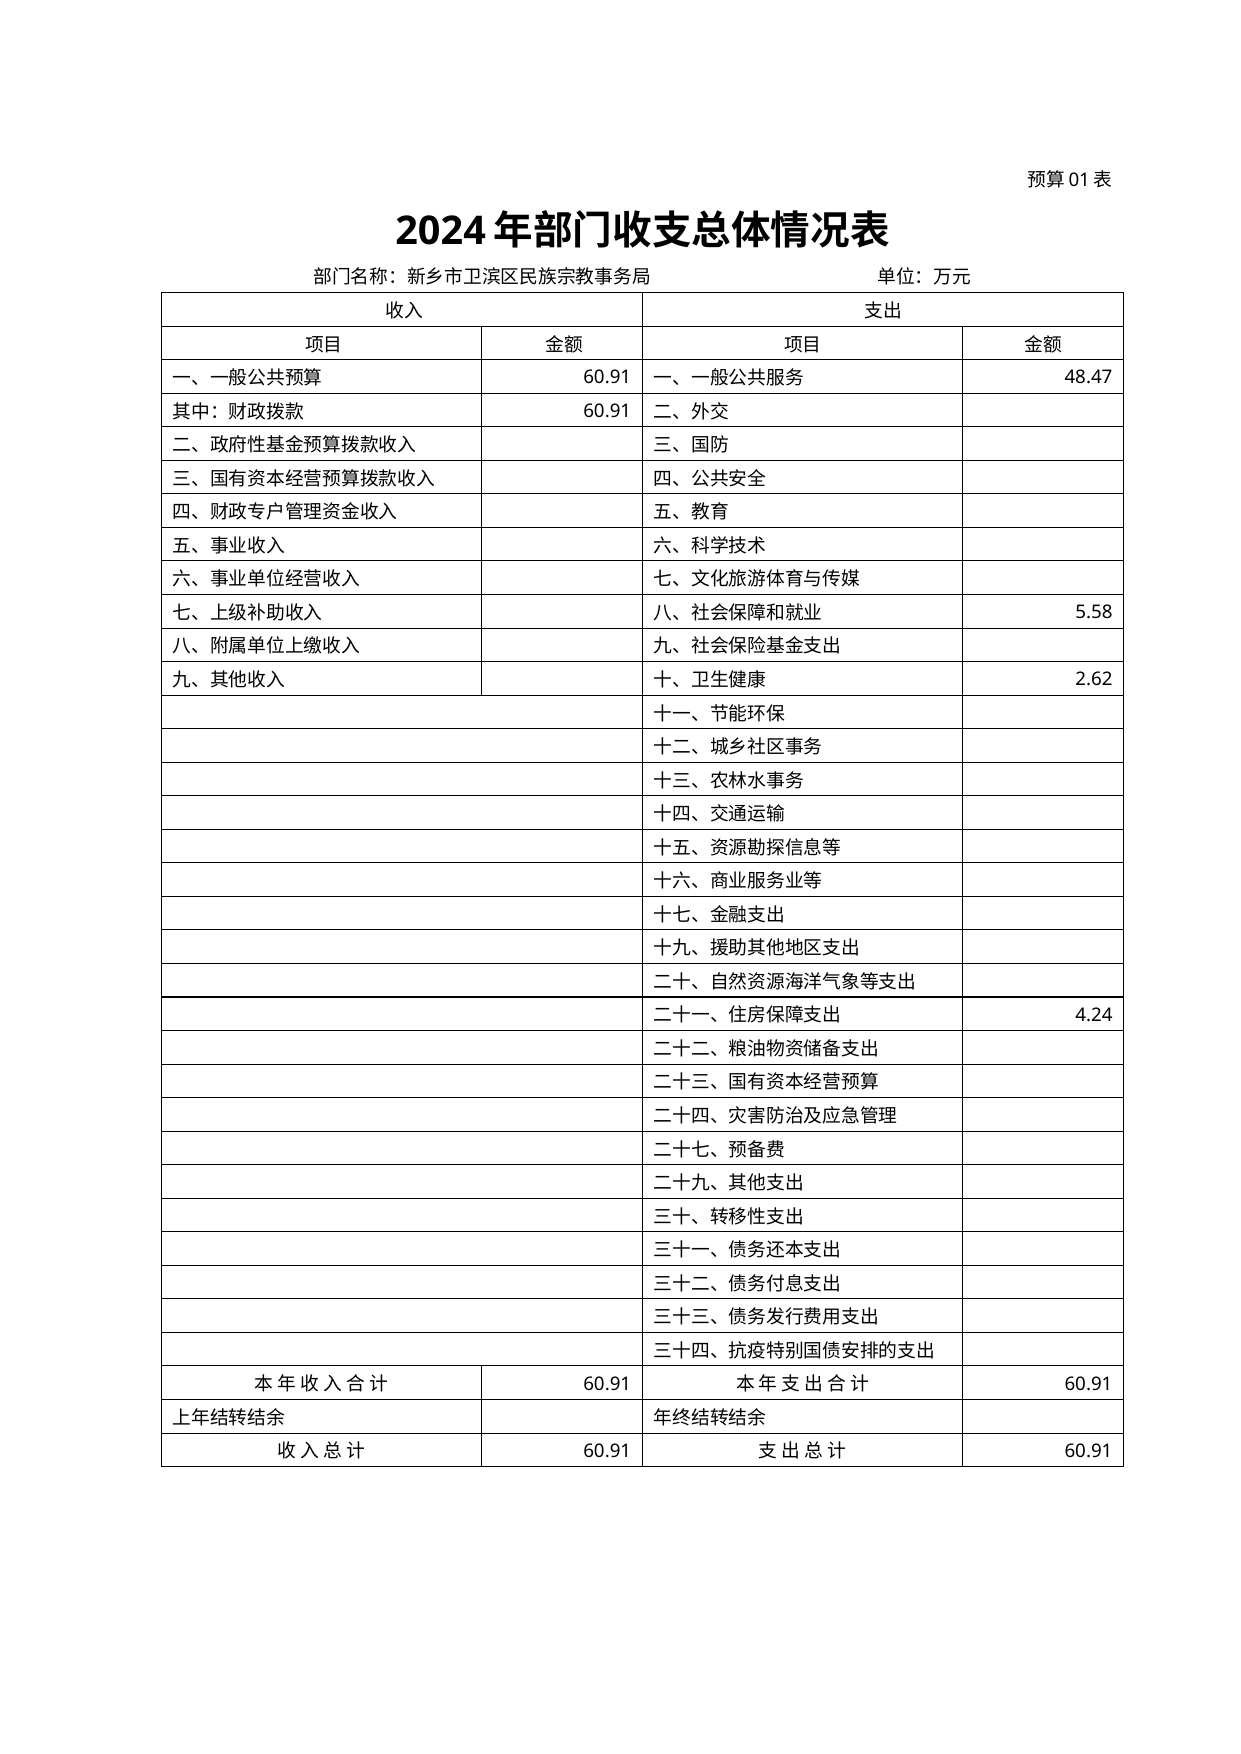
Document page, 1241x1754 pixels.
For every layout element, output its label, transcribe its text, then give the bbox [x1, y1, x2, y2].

table_cell 支出 [643, 293, 1123, 326]
table_cell 4.24 [963, 998, 1123, 1030]
table_cell [963, 1031, 1123, 1063]
table_cell 五、教育 [643, 494, 962, 527]
table_cell 十、卫生健康 [643, 662, 962, 694]
table_cell [162, 930, 642, 963]
table_cell 60.91 [482, 1366, 642, 1399]
table_cell 十四、交通运输 [643, 796, 962, 829]
table_cell [963, 528, 1123, 560]
table_cell 十二、城乡社区事务 [643, 729, 962, 762]
table_cell [482, 528, 642, 560]
table_cell [162, 763, 642, 795]
table_cell 二十九、其他支出 [643, 1165, 962, 1198]
table_cell 九、其他收入 [162, 662, 481, 694]
table_cell [963, 729, 1123, 762]
table_cell [162, 1132, 642, 1164]
table_cell [162, 696, 642, 728]
table_cell [482, 427, 642, 460]
table_cell [162, 1031, 642, 1063]
table_cell [162, 897, 642, 929]
table_cell 二十七、预备费 [643, 1132, 962, 1164]
table_cell 三十、转移性支出 [643, 1199, 962, 1231]
table_cell [963, 1065, 1123, 1097]
table_cell [963, 561, 1123, 594]
table_cell 三十四、抗疫特别国债安排的支出 [643, 1333, 962, 1365]
table_cell 二十四、灾害防治及应急管理 [643, 1098, 962, 1131]
table_cell 八、社会保障和就业 [643, 595, 962, 627]
table_cell [963, 427, 1123, 460]
table_cell 2024年部门收支总体情况表 [161, 195, 1123, 259]
table_cell [963, 930, 1123, 963]
table_cell 八、附属单位上缴收入 [162, 629, 481, 661]
table_cell 四、财政专户管理资金收入 [162, 494, 481, 527]
table_cell 60.91 [482, 1434, 642, 1466]
table_cell 六、事业单位经营收入 [162, 561, 481, 594]
table_cell [963, 1232, 1123, 1265]
table_cell 一、一般公共预算 [162, 360, 481, 393]
table_cell [482, 1400, 642, 1432]
table_cell 60.91 [482, 394, 642, 426]
table_cell 收 入 总 计 [162, 1434, 481, 1466]
table_cell [963, 1333, 1123, 1365]
table_cell [963, 1098, 1123, 1131]
table_cell [162, 729, 642, 762]
table_cell [963, 1266, 1123, 1298]
table_cell [162, 1065, 642, 1097]
table_cell 十六、商业服务业等 [643, 863, 962, 896]
table_cell [162, 1199, 642, 1231]
table_cell 收入 [162, 293, 642, 326]
table_cell 二十三、国有资本经营预算 [643, 1065, 962, 1097]
table_cell 三十三、债务发行费用支出 [643, 1299, 962, 1332]
table_cell 六、科学技术 [643, 528, 962, 560]
table_cell [963, 763, 1123, 795]
table_cell 项目 [162, 327, 481, 359]
table_cell 二、政府性基金预算拨款收入 [162, 427, 481, 460]
table_cell 其中：财政拨款 [162, 394, 481, 426]
table_cell 十三、农林水事务 [643, 763, 962, 795]
table_cell 一、一般公共服务 [643, 360, 962, 393]
table_cell 二十一、住房保障支出 [643, 998, 962, 1030]
table_cell [162, 863, 642, 896]
table_cell 七、上级补助收入 [162, 595, 481, 627]
table_cell 2.62 [963, 662, 1123, 694]
table_cell [482, 494, 642, 527]
table_cell 5.58 [963, 595, 1123, 627]
table_cell [963, 1299, 1123, 1332]
table_cell [162, 1165, 642, 1198]
table_cell [162, 1299, 642, 1332]
table_cell 十九、援助其他地区支出 [643, 930, 962, 963]
table_cell 三十二、债务付息支出 [643, 1266, 962, 1298]
table_cell 本 年 支 出 合 计 [643, 1366, 962, 1399]
table_cell [963, 1400, 1123, 1432]
table_cell 60.91 [963, 1434, 1123, 1466]
table_cell 60.91 [482, 360, 642, 393]
table_cell [963, 863, 1123, 896]
table_cell 本 年 收 入 合 计 [162, 1366, 481, 1399]
table_cell [162, 1232, 642, 1265]
table_cell 十五、资源勘探信息等 [643, 830, 962, 862]
table_cell 48.47 [963, 360, 1123, 393]
table_cell [162, 1333, 642, 1365]
table_header 预算01表 [161, 162, 1123, 194]
table_cell 年终结转结余 [643, 1400, 962, 1432]
table_cell [963, 964, 1123, 996]
table_cell 上年结转结余 [162, 1400, 481, 1432]
table_cell 金额 [963, 327, 1123, 359]
table_cell 三、国防 [643, 427, 962, 460]
table_cell [162, 830, 642, 862]
table_cell 九、社会保险基金支出 [643, 629, 962, 661]
table_cell [482, 595, 642, 627]
table_cell [963, 629, 1123, 661]
table_cell 十七、金融支出 [643, 897, 962, 929]
table_cell [482, 662, 642, 694]
table_cell 60.91 [963, 1366, 1123, 1399]
table_cell [162, 796, 642, 829]
table_cell [162, 998, 642, 1030]
table_cell [482, 461, 642, 493]
table_cell 七、文化旅游体育与传媒 [643, 561, 962, 594]
table_cell [963, 796, 1123, 829]
table_cell 五、事业收入 [162, 528, 481, 560]
table_cell 二、外交 [643, 394, 962, 426]
table_cell 四、公共安全 [643, 461, 962, 493]
table_cell [963, 696, 1123, 728]
table_cell [963, 830, 1123, 862]
table_cell [963, 1199, 1123, 1231]
table_cell 支 出 总 计 [643, 1434, 962, 1466]
table_cell [963, 461, 1123, 493]
table_cell [963, 1132, 1123, 1164]
table_cell [162, 1098, 642, 1131]
table_cell 部门名称：新乡市卫滨区民族宗教事务局 单位：万元 [161, 260, 1123, 292]
table_cell 金额 [482, 327, 642, 359]
table_cell [482, 629, 642, 661]
table_cell [963, 1165, 1123, 1198]
table_cell [963, 494, 1123, 527]
table_cell [162, 1266, 642, 1298]
table_cell 二十二、粮油物资储备支出 [643, 1031, 962, 1063]
table_cell 十一、节能环保 [643, 696, 962, 728]
table_cell [482, 561, 642, 594]
table_cell 二十、自然资源海洋气象等支出 [643, 964, 962, 996]
table_cell 项目 [643, 327, 962, 359]
table_cell 三、国有资本经营预算拨款收入 [162, 461, 481, 493]
table_cell 三十一、债务还本支出 [643, 1232, 962, 1265]
table_cell [963, 897, 1123, 929]
table_cell [162, 964, 642, 996]
table_cell [963, 394, 1123, 426]
